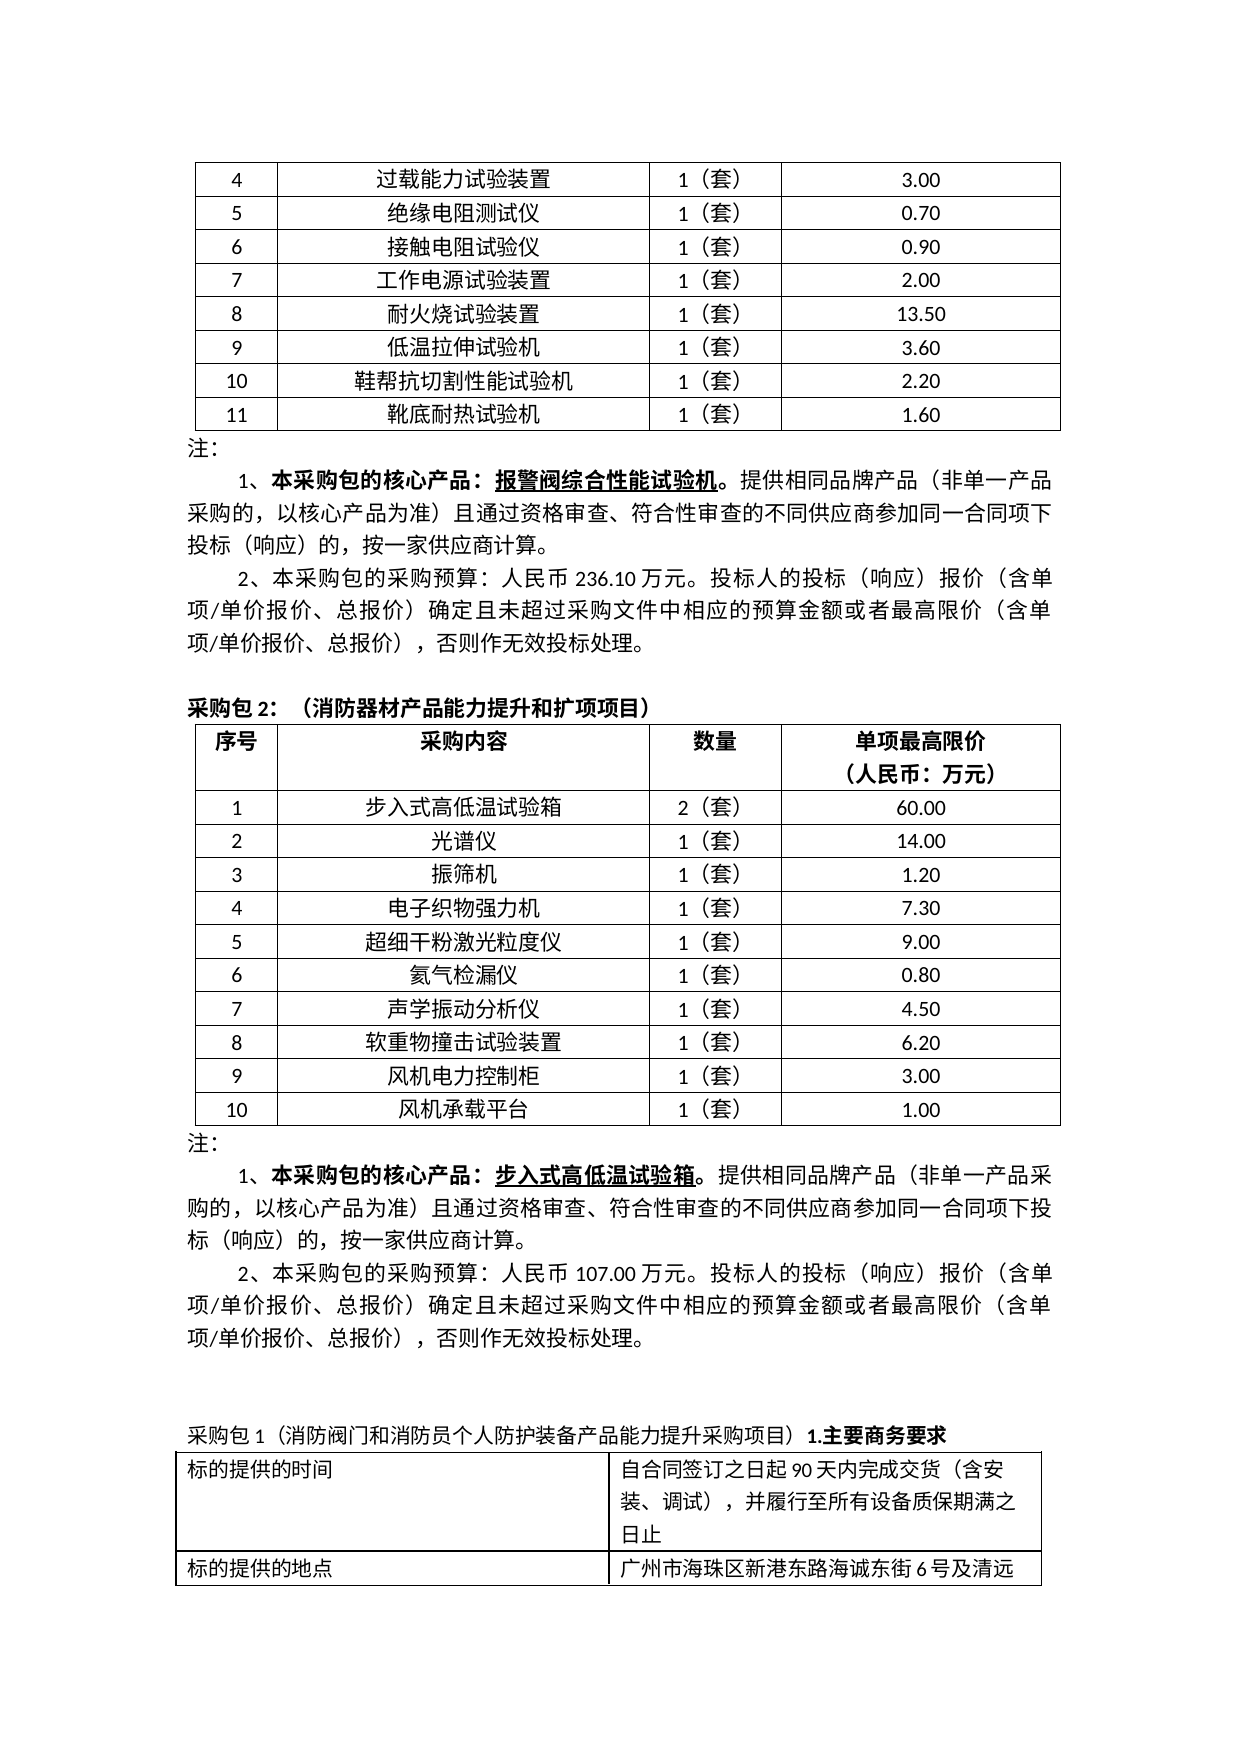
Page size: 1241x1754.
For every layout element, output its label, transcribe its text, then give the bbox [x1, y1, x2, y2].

text 2、本采购包的采购预算：人民币107.00万元。投标人的投标（响应）报价（含单项/单价报价、总报价）确定且未超过采购文件中相应的预算金额或者最高限价（含单项/单价报价、总报价），否则作无效投标处理。 [187, 1256, 1053, 1354]
table_cell 电子织物强力机 [278, 892, 649, 924]
table_cell 60.00 [782, 791, 1060, 823]
table_header 序号 [196, 725, 277, 790]
table_cell 9 [196, 331, 277, 363]
table_cell 6.20 [782, 1026, 1060, 1058]
table_cell 1（套） [650, 1059, 781, 1092]
table_cell 1（套） [650, 398, 781, 430]
table_cell 低温拉伸试验机 [278, 331, 649, 363]
table_cell 7.30 [782, 892, 1060, 924]
table_cell 3.00 [782, 1059, 1060, 1092]
table_cell 2（套） [650, 791, 781, 823]
table_cell 1（套） [650, 297, 781, 330]
table_cell 光谱仪 [278, 825, 649, 857]
table_cell 靴底耐热试验机 [278, 398, 649, 430]
table_cell 3 [196, 858, 277, 891]
table_cell 声学振动分析仪 [278, 992, 649, 1025]
table_cell 14.00 [782, 825, 1060, 857]
table_cell 8 [196, 1026, 277, 1058]
table_cell 1（套） [650, 264, 781, 296]
table_cell 1（套） [650, 331, 781, 363]
table_cell 4 [196, 163, 277, 196]
table_cell 耐火烧试验装置 [278, 297, 649, 330]
table_cell 11 [196, 398, 277, 430]
table_cell 1（套） [650, 892, 781, 924]
table_cell 风机电力控制柜 [278, 1059, 649, 1092]
table_cell 7 [196, 264, 277, 296]
table_cell 9.00 [782, 925, 1060, 958]
table_cell 1（套） [650, 197, 781, 229]
table_cell 标的提供的地点 [177, 1552, 608, 1584]
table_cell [610, 1552, 1041, 1584]
table_cell 6 [196, 230, 277, 263]
table_header 采购内容 [278, 725, 649, 790]
table_cell 3.00 [782, 163, 1060, 196]
table_cell 绝缘电阻测试仪 [278, 197, 649, 229]
table_cell 0.80 [782, 959, 1060, 991]
text 注： [187, 431, 1053, 464]
table_cell 1（套） [650, 364, 781, 397]
table_cell 13.50 [782, 297, 1060, 330]
table_cell 振筛机 [278, 858, 649, 891]
text 采购包1（消防阀门和消防员个人防护装备产品能力提升采购项目）1.主要商务要求 [187, 1419, 1053, 1451]
table_cell 10 [196, 1093, 277, 1125]
table_cell 软重物撞击试验装置 [278, 1026, 649, 1058]
table_cell 1（套） [650, 959, 781, 991]
table_cell 步入式高低温试验箱 [278, 791, 649, 823]
table_cell 4 [196, 892, 277, 924]
text 2、本采购包的采购预算：人民币236.10万元。投标人的投标（响应）报价（含单项/单价报价、总报价）确定且未超过采购文件中相应的预算金额或者最高限价（含单项/单价报价、总报价），否则作无效投标处理。 [187, 561, 1053, 659]
table_cell 1（套） [650, 925, 781, 958]
table_header 数量 [650, 725, 781, 790]
table_cell 1（套） [650, 1093, 781, 1125]
table_cell 1.20 [782, 858, 1060, 891]
table_cell 2.00 [782, 264, 1060, 296]
table_cell 1.60 [782, 398, 1060, 430]
table_cell 风机承载平台 [278, 1093, 649, 1125]
table_cell 1（套） [650, 858, 781, 891]
table_cell 6 [196, 959, 277, 991]
table_cell 9 [196, 1059, 277, 1092]
table_cell 1（套） [650, 992, 781, 1025]
text 采购包2：（消防器材产品能力提升和扩项项目） [187, 691, 1053, 724]
table_cell 超细干粉激光粒度仪 [278, 925, 649, 958]
text 1、本采购包的核心产品：报警阀综合性能试验机。提供相同品牌产品（非单一产品采购的，以核心产品为准）且通过资格审查、符合性审查的不同供应商参加同一合同项下投标（响应）的，按一家供应商计算。 [187, 464, 1053, 561]
table_cell 1 [196, 791, 277, 823]
table_cell 5 [196, 197, 277, 229]
table_cell 10 [196, 364, 277, 397]
table_cell 1（套） [650, 163, 781, 196]
table_cell 1（套） [650, 230, 781, 263]
table_cell 5 [196, 925, 277, 958]
table_cell 0.70 [782, 197, 1060, 229]
table_cell 接触电阻试验仪 [278, 230, 649, 263]
table_cell 0.90 [782, 230, 1060, 263]
table_cell 7 [196, 992, 277, 1025]
table_cell 2.20 [782, 364, 1060, 397]
table_header 标的提供的时间 [177, 1453, 608, 1550]
table_cell 氦气检漏仪 [278, 959, 649, 991]
table_cell 1.00 [782, 1093, 1060, 1125]
text 注： [187, 1126, 1053, 1159]
table_header 自合同签订之日起90天内完成交货（含安装、调试），并履行至所有设备质保期满之日止 [610, 1453, 1041, 1550]
table_cell 4.50 [782, 992, 1060, 1025]
table_cell 2 [196, 825, 277, 857]
table_cell 1（套） [650, 1026, 781, 1058]
text 1、本采购包的核心产品：步入式高低温试验箱。提供相同品牌产品（非单一产品采购的，以核心产品为准）且通过资格审查、符合性审查的不同供应商参加同一合同项下投标（响应）的，按一家供应商计算。 [187, 1159, 1053, 1256]
table_cell 1（套） [650, 825, 781, 857]
table_cell 鞋帮抗切割性能试验机 [278, 364, 649, 397]
table_cell 3.60 [782, 331, 1060, 363]
table_cell 8 [196, 297, 277, 330]
table_header 单项最高限价 （人民币：万元） [782, 725, 1060, 790]
table_cell 工作电源试验装置 [278, 264, 649, 296]
table_cell 过载能力试验装置 [278, 163, 649, 196]
